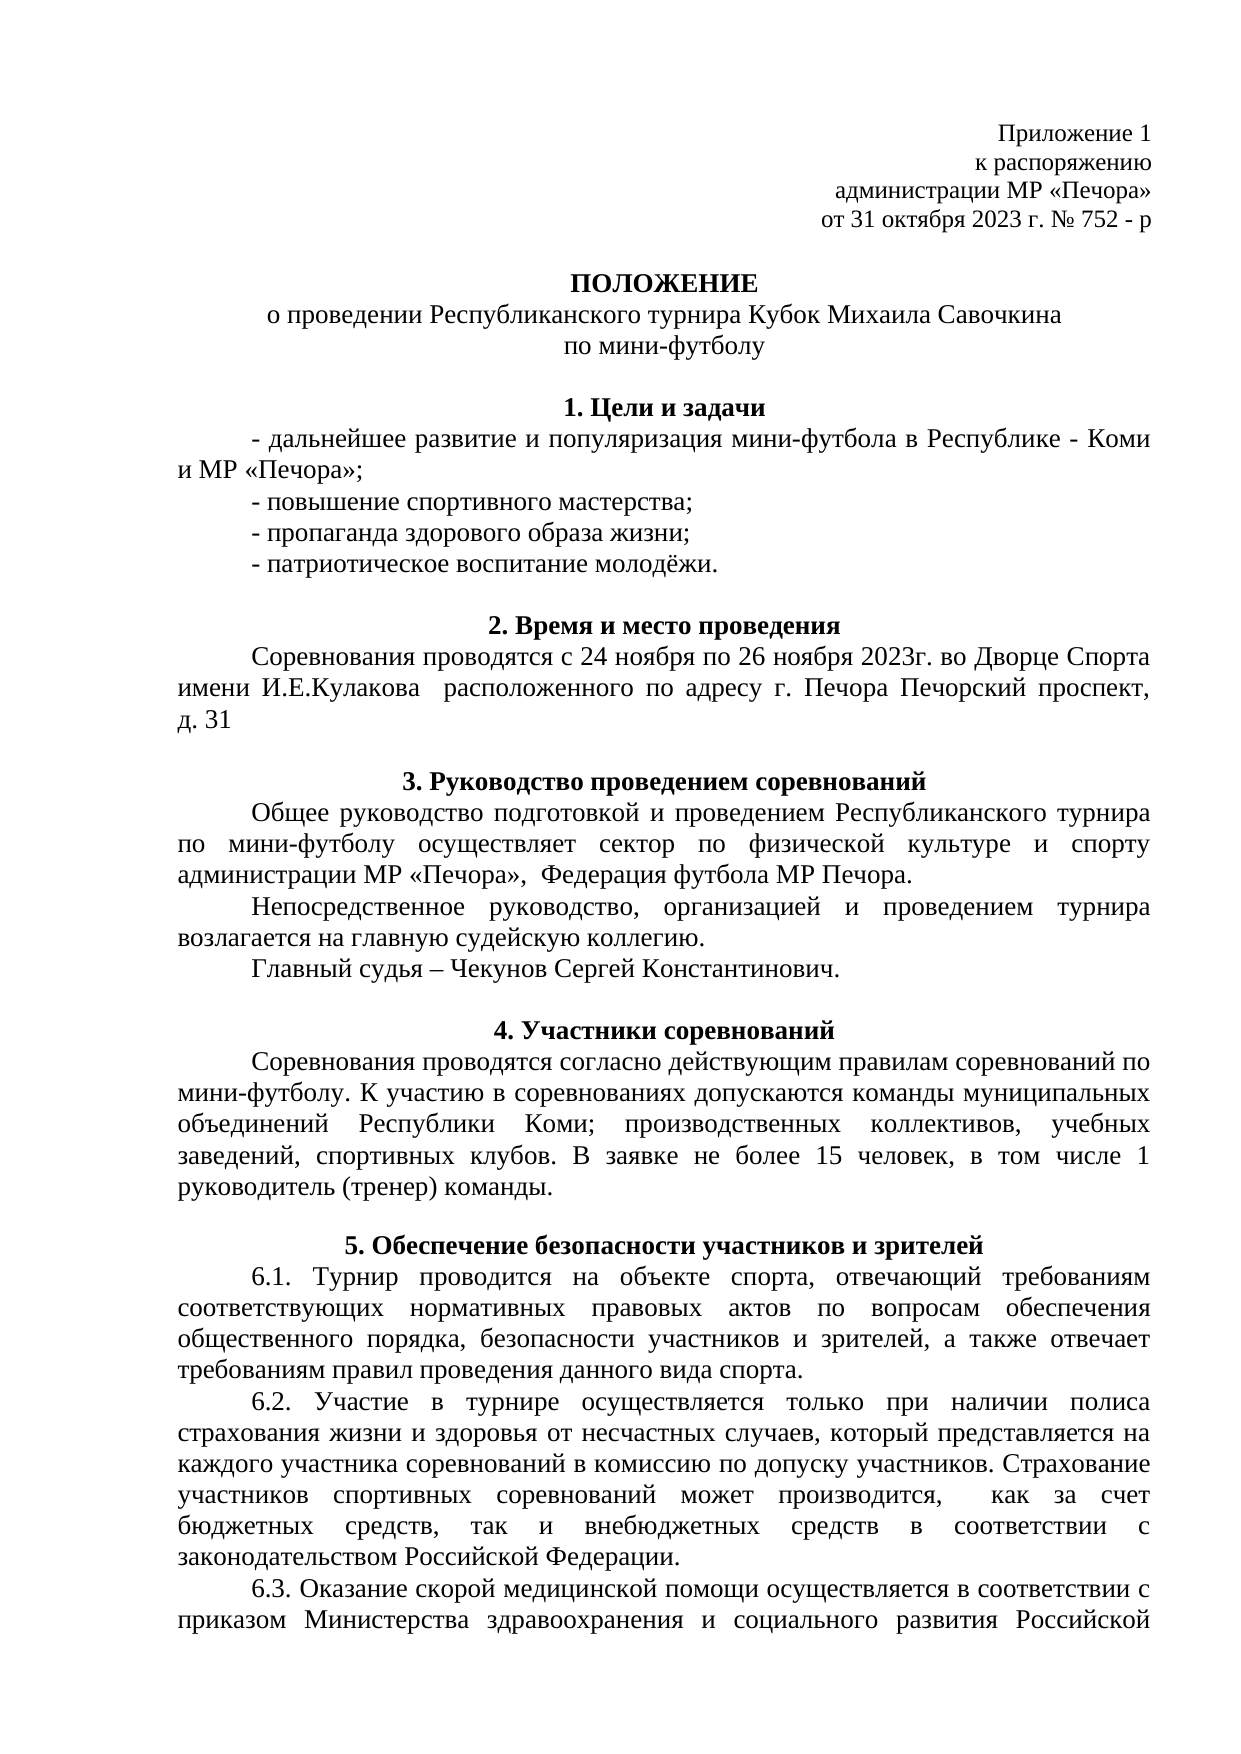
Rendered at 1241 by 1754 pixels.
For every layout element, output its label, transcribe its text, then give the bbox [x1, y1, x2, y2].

list 6.1. Турнир проводится на объекте спорта, отвечающий требованиям соответствующих нормативных правовых актов по вопросам обеспечения общественного порядка, безопасности участников и зрителей, а также отвечает требованиям правил проведения данного вида спорта. [177, 1260, 1152, 1385]
text 1. Цели и задачи [177, 391, 1152, 422]
text - патриотическое воспитание молодёжи. [177, 547, 1152, 578]
text 3. Руководство проведением соревнований [177, 765, 1152, 796]
text администрации МР «Печора» [177, 176, 1152, 204]
text - повышение спортивного мастерства; [177, 485, 1152, 516]
text Соревнования проводятся согласно действующим правилам соревнований по мини-футболу. К участию в соревнованиях допускаются команды муниципальных объединений Республики Коми; производственных коллективов, учебных заведений, спортивных клубов. В заявке не более 15 человек, в том числе 1 руководитель (тренер) команды. [177, 1045, 1152, 1201]
text к распоряжению [177, 147, 1152, 176]
text 2. Время и место проведения [177, 609, 1152, 640]
text - пропаганда здорового образа жизни; [177, 516, 1152, 547]
list 6.2. Участие в турнире осуществляется только при наличии полиса страхования жизни и здоровья от несчастных случаев, который представляется на каждого участника соревнований в комиссию по допуску участников. Страхование участников спортивных соревнований может производится, как за счет бюджетных средств, так и внебюджетных средств в соответствии с законодательством Российской Федерации. [177, 1385, 1152, 1572]
text 4. Участники соревнований [177, 1014, 1152, 1045]
text Непосредственное руководство, организацией и проведением турнира возлагается на главную судейскую коллегию. [177, 889, 1152, 952]
text от 31 октября 2023 г. № 752 - р [177, 204, 1152, 233]
text ПОЛОЖЕНИЕ [177, 267, 1152, 298]
text Соревнования проводятся с 24 ноября по 26 ноября 2023г. во Дворце Спорта имени И.Е.Кулакова расположенного по адресу г. Печора Печорский проспект, д. 31 [177, 640, 1152, 734]
text Главный судья – Чекунов Сергей Константинович. [177, 952, 1152, 983]
text Приложение 1 [177, 118, 1152, 147]
text - дальнейшее развитие и популяризация мини-футбола в Республике - Коми и МР «Печора»; [177, 422, 1152, 485]
text 5. Обеспечение безопасности участников и зрителей [177, 1229, 1152, 1260]
text о проведении Республиканского турнира Кубок Михаила Савочкина по мини-футболу [177, 298, 1152, 360]
text Общее руководство подготовкой и проведением Республиканского турнира по мини-футболу осуществляет сектор по физической культуре и спорту администрации МР «Печора», Федерация футбола МР Печора. [177, 796, 1152, 889]
